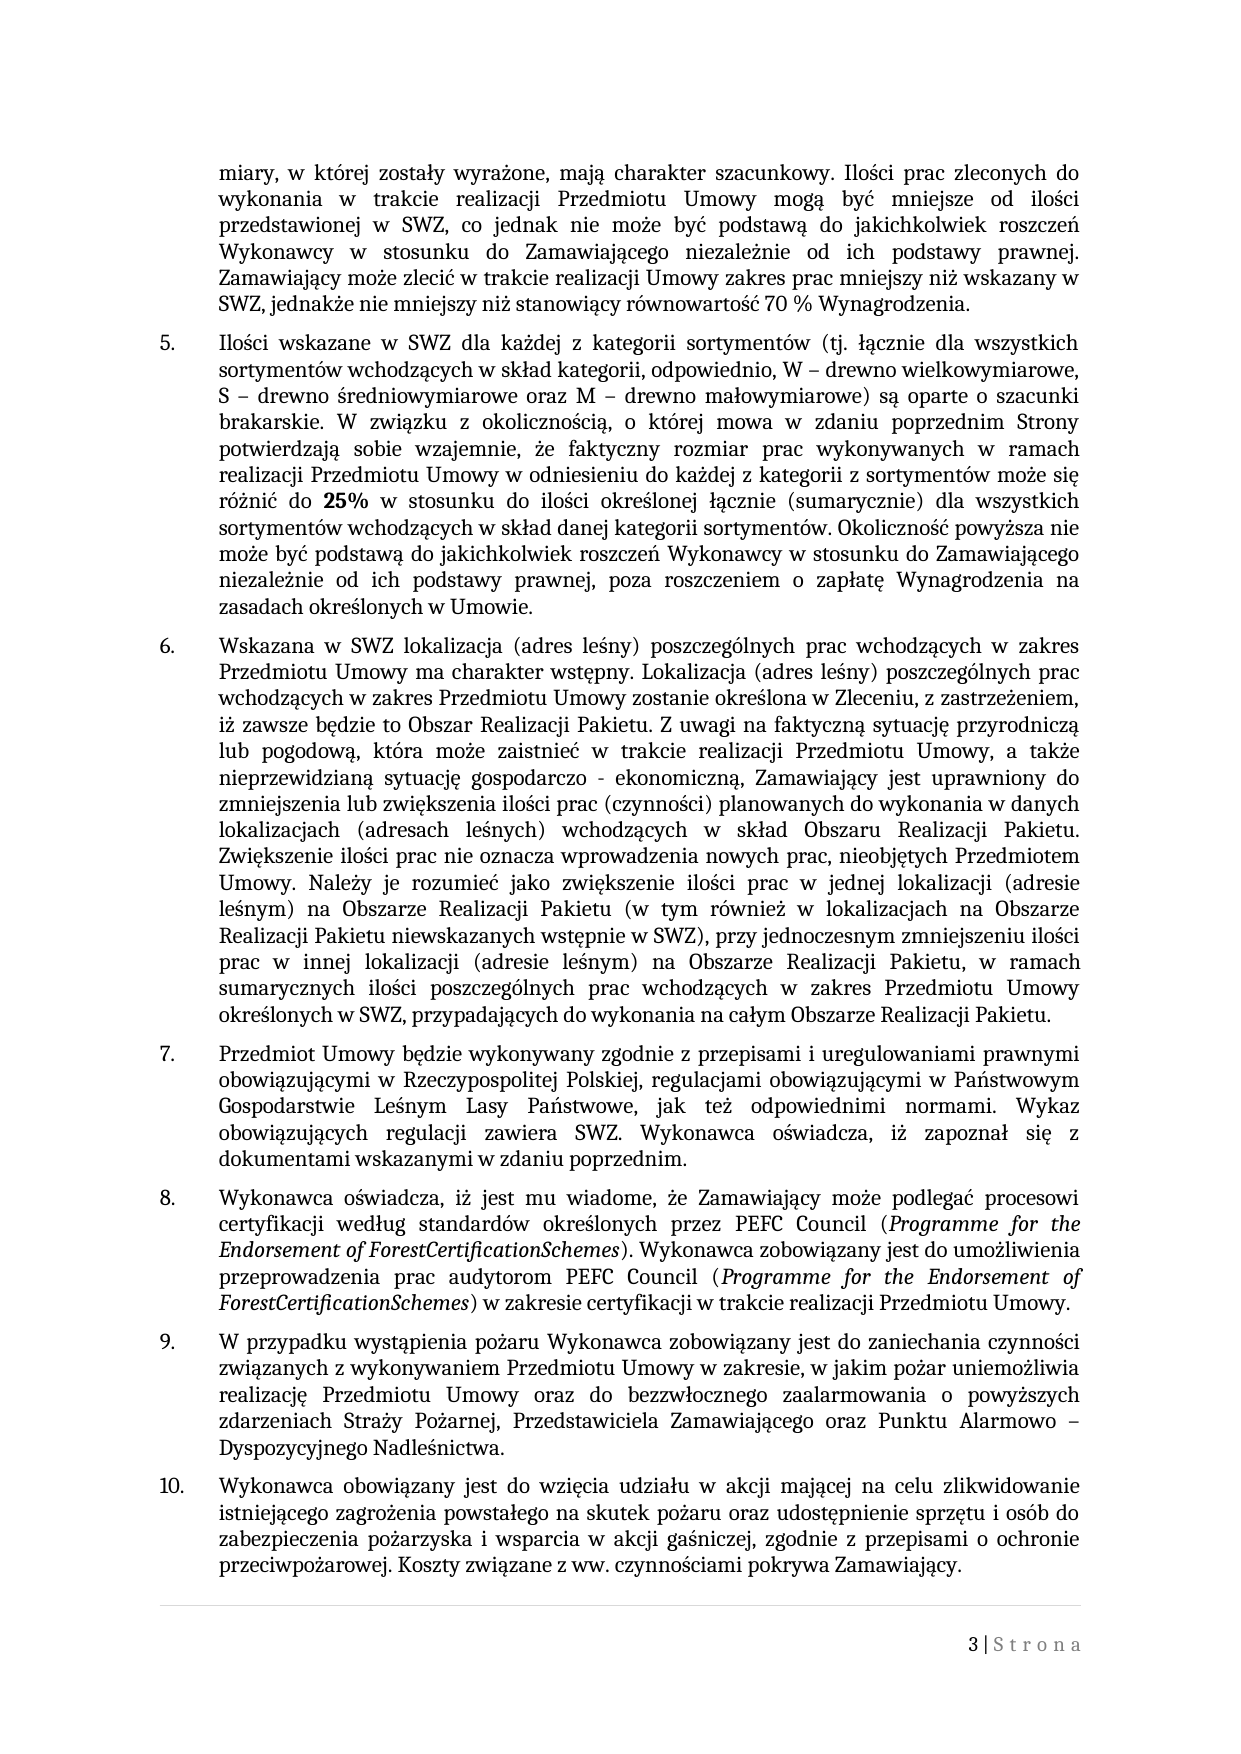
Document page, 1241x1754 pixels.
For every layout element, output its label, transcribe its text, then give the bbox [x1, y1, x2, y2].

list Wykonawca obowiązany jest do wzięcia udziału w akcji mającej na celu zlikwidowanie istniejącego zagrożenia powstałego na skutek pożaru oraz udostępnienie sprzętu i osób do zabezpieczenia pożarzyska i wsparcia w akcji gaśniczej, zgodnie z przepisami o ochronie przeciwpożarowej. Koszty związane z ww. czynnościami pokrywa Zamawiający. [159, 1473, 1081, 1578]
list Wykonawca oświadcza, iż jest mu wiadome, że Zamawiający może podlegać procesowi certyfikacji według standardów określonych przez PEFC Council (Programme for the Endorsement of ForestCertificationSchemes). Wykonawca zobowiązany jest do umożliwienia przeprowadzenia prac audytorom PEFC Council (Programme for the Endorsement of ForestCertificationSchemes) w zakresie certyfikacji w trakcie realizacji Przedmiotu Umowy. [159, 1184, 1081, 1316]
list Ilości wskazane w SWZ dla każdej z kategorii sortymentów (tj. łącznie dla wszystkich sortymentów wchodzących w skład kategorii, odpowiednio, W – drewno wielkowymiarowe, S – drewno średniowymiarowe oraz M – drewno małowymiarowe) są oparte o szacunki brakarskie. W związku z okolicznością, o której mowa w zdaniu poprzednim Strony potwierdzają sobie wzajemnie, że faktyczny rozmiar prac wykonywanych w ramach realizacji Przedmiotu Umowy w odniesieniu do każdej z kategorii z sortymentów może się różnić do 25% w stosunku do ilości określonej łącznie (sumarycznie) dla wszystkich sortymentów wchodzących w skład danej kategorii sortymentów. Okoliczność powyższa nie może być podstawą do jakichkolwiek roszczeń Wykonawcy w stosunku do Zamawiającego niezależnie od ich podstawy prawnej, poza roszczeniem o zapłatę Wynagrodzenia na zasadach określonych w Umowie. [159, 330, 1081, 620]
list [159, 159, 1081, 318]
list Wskazana w SWZ lokalizacja (adres leśny) poszczególnych prac wchodzących w zakres Przedmiotu Umowy ma charakter wstępny. Lokalizacja (adres leśny) poszczególnych prac wchodzących w zakres Przedmiotu Umowy zostanie określona w Zleceniu, z zastrzeżeniem, iż zawsze będzie to Obszar Realizacji Pakietu. Z uwagi na faktyczną sytuację przyrodniczą lub pogodową, która może zaistnieć w trakcie realizacji Przedmiotu Umowy, a także nieprzewidzianą sytuację gospodarczo - ekonomiczną, Zamawiający jest uprawniony do zmniejszenia lub zwiększenia ilości prac (czynności) planowanych do wykonania w danych lokalizacjach (adresach leśnych) wchodzących w skład Obszaru Realizacji Pakietu. Zwiększenie ilości prac nie oznacza wprowadzenia nowych prac, nieobjętych Przedmiotem Umowy. Należy je rozumieć jako zwiększenie ilości prac w jednej lokalizacji (adresie leśnym) na Obszarze Realizacji Pakietu (w tym również w lokalizacjach na Obszarze Realizacji Pakietu niewskazanych wstępnie w SWZ), przy jednoczesnym zmniejszeniu ilości prac w innej lokalizacji (adresie leśnym) na Obszarze Realizacji Pakietu, w ramach sumarycznych ilości poszczególnych prac wchodzących w zakres Przedmiotu Umowy określonych w SWZ, przypadających do wykonania na całym Obszarze Realizacji Pakietu. [159, 632, 1081, 1028]
list Przedmiot Umowy będzie wykonywany zgodnie z przepisami i uregulowaniami prawnymi obowiązującymi w Rzeczypospolitej Polskiej, regulacjami obowiązującymi w Państwowym Gospodarstwie Leśnym Lasy Państwowe, jak też odpowiednimi normami. Wykaz obowiązujących regulacji zawiera SWZ. Wykonawca oświadcza, iż zapoznał się z dokumentami wskazanymi w zdaniu poprzednim. [159, 1040, 1081, 1172]
list W przypadku wystąpienia pożaru Wykonawca zobowiązany jest do zaniechania czynności związanych z wykonywaniem Przedmiotu Umowy w zakresie, w jakim pożar uniemożliwia realizację Przedmiotu Umowy oraz do bezzwłocznego zaalarmowania o powyższych zdarzeniach Straży Pożarnej, Przedstawiciela Zamawiającego oraz Punktu Alarmowo – Dyspozycyjnego Nadleśnictwa. [159, 1329, 1081, 1461]
